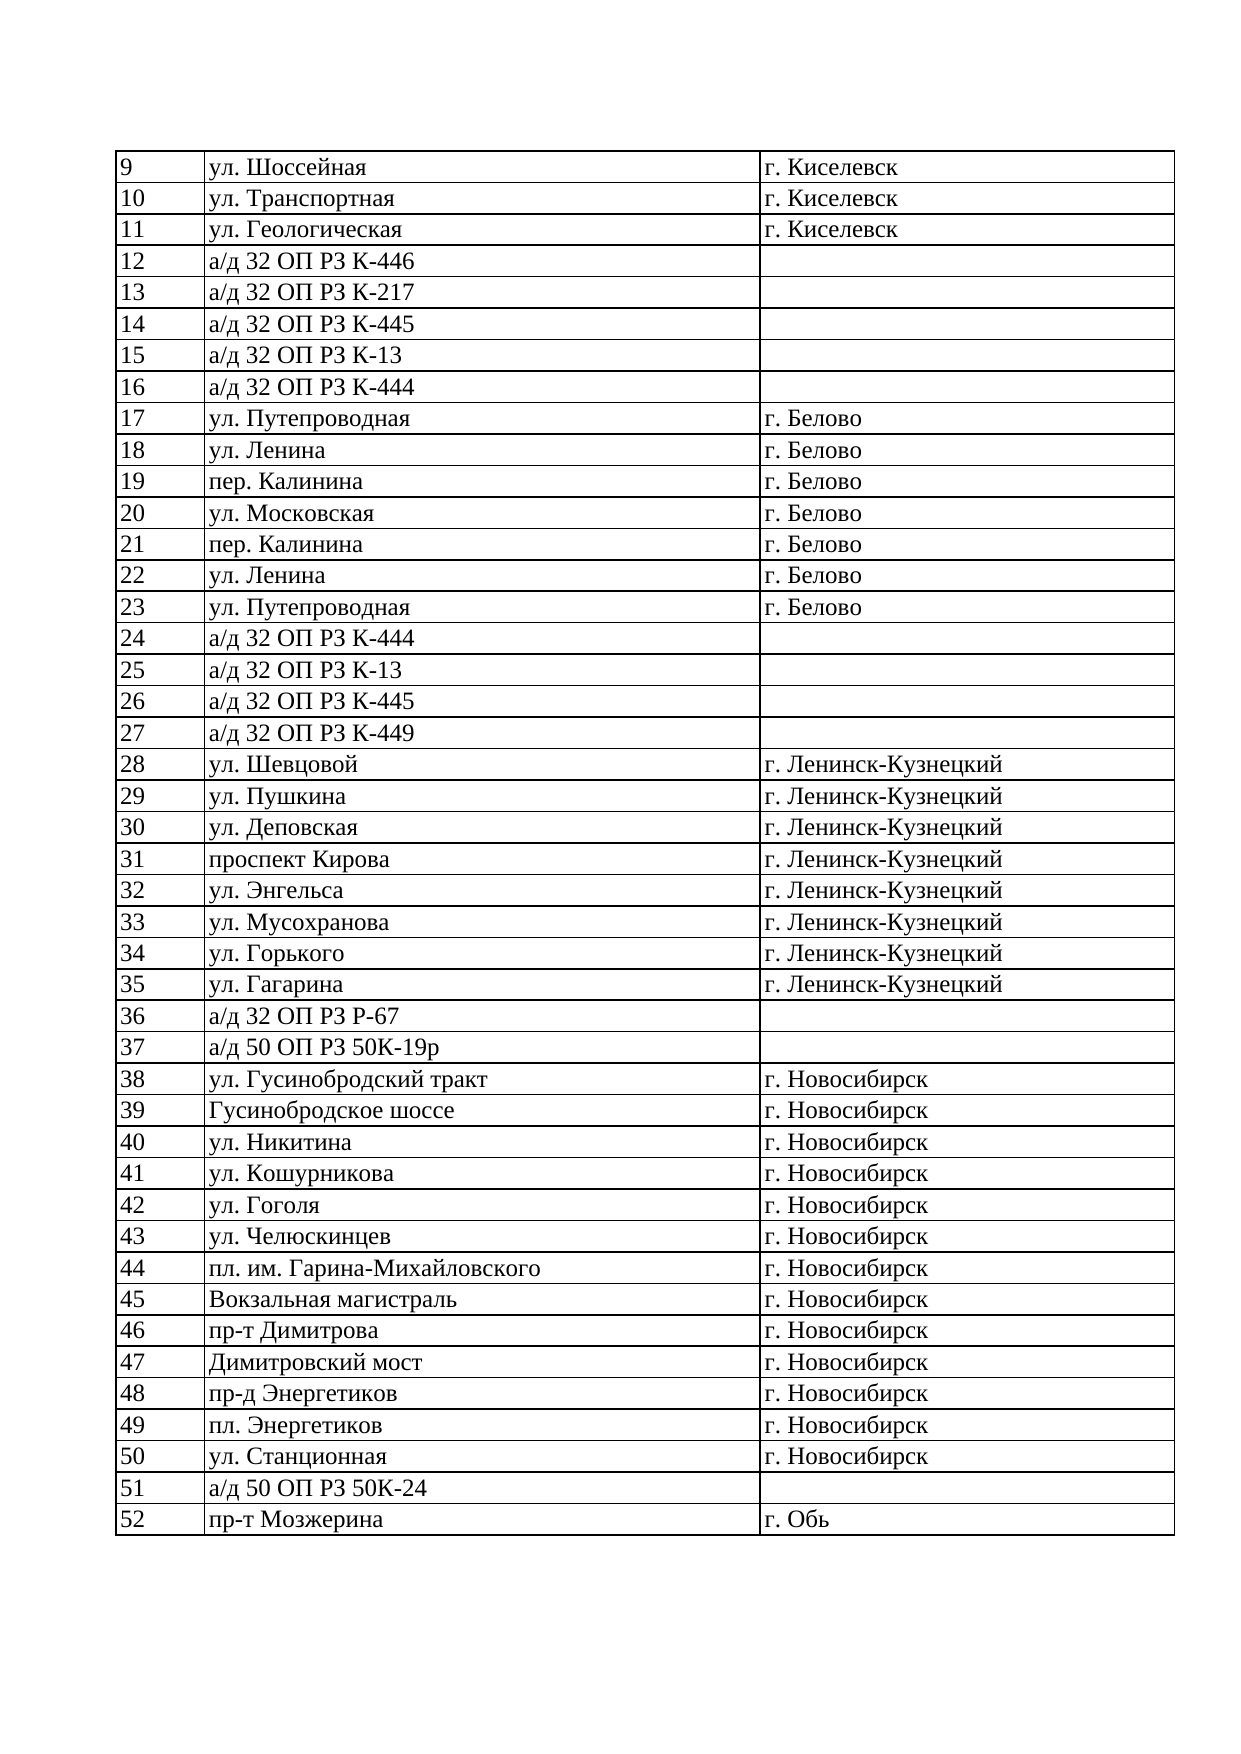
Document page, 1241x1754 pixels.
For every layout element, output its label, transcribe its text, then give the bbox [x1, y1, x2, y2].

table_cell а/д 32 ОП РЗ К-445 [205, 309, 759, 339]
table_cell 52 [117, 1504, 204, 1534]
table_cell [761, 686, 1174, 716]
table_cell 14 [117, 309, 204, 339]
table_cell ул. Никитина [205, 1127, 759, 1157]
table_cell 36 [117, 1001, 204, 1031]
table_cell г. Новосибирск [761, 1064, 1174, 1094]
table_cell 45 [117, 1284, 204, 1314]
table_cell 9 [117, 152, 204, 181]
table_cell [761, 623, 1174, 653]
table_cell 25 [117, 655, 204, 685]
table_cell ул. Гагарина [205, 970, 759, 999]
table_cell 42 [117, 1190, 204, 1219]
table_cell 22 [117, 561, 204, 590]
table_cell 18 [117, 435, 204, 464]
table_cell пл. Энергетиков [205, 1410, 759, 1440]
table_cell г. Ленинск-Кузнецкий [761, 781, 1174, 811]
table_cell ул. Шоссейная [205, 152, 759, 181]
table_cell г. Белово [761, 561, 1174, 590]
table_cell а/д 32 ОП РЗ К-217 [205, 277, 759, 307]
table_cell Вокзальная магистраль [205, 1284, 759, 1314]
table_cell ул. Кошурникова [205, 1158, 759, 1188]
table_cell 20 [117, 498, 204, 527]
table_cell а/д 32 ОП РЗ К-13 [205, 655, 759, 685]
table_cell ул. Ленина [205, 561, 759, 590]
table_cell 12 [117, 246, 204, 276]
table_cell 47 [117, 1347, 204, 1377]
table_cell ул. Челюскинцев [205, 1221, 759, 1251]
table_cell пер. Калинина [205, 466, 759, 496]
table_cell ул. Энгельса [205, 875, 759, 905]
table_cell г. Белово [761, 498, 1174, 527]
table_cell [761, 1001, 1174, 1031]
table_cell г. Белово [761, 592, 1174, 622]
table_cell 32 [117, 875, 204, 905]
table_cell г. Обь [761, 1504, 1174, 1534]
table_cell ул. Шевцовой [205, 749, 759, 779]
table_cell 30 [117, 812, 204, 842]
table_cell г. Новосибирск [761, 1095, 1174, 1125]
table_cell [761, 655, 1174, 685]
table_cell пр-д Энергетиков [205, 1378, 759, 1408]
table_cell 35 [117, 970, 204, 999]
table_cell 27 [117, 718, 204, 748]
table_cell ул. Деповская [205, 812, 759, 842]
table_cell а/д 32 ОП РЗ К-446 [205, 246, 759, 276]
table_cell ул. Станционная [205, 1441, 759, 1471]
table_cell 48 [117, 1378, 204, 1408]
table_cell г. Ленинск-Кузнецкий [761, 875, 1174, 905]
table_cell ул. Путепроводная [205, 403, 759, 433]
table_cell [761, 340, 1174, 370]
table_cell Димитровский мост [205, 1347, 759, 1377]
table_cell г. Новосибирск [761, 1316, 1174, 1345]
table_cell 50 [117, 1441, 204, 1471]
table_cell 51 [117, 1473, 204, 1503]
table_cell 43 [117, 1221, 204, 1251]
table_cell г. Киселевск [761, 215, 1174, 244]
table_cell г. Ленинск-Кузнецкий [761, 938, 1174, 968]
table_cell 24 [117, 623, 204, 653]
table_cell проспект Кирова [205, 844, 759, 873]
table_cell 28 [117, 749, 204, 779]
table_cell ул. Пушкина [205, 781, 759, 811]
table_cell 16 [117, 372, 204, 402]
table_cell а/д 50 ОП РЗ 50К-19р [205, 1032, 759, 1062]
table_cell 23 [117, 592, 204, 622]
table_cell 19 [117, 466, 204, 496]
table_cell пр-т Димитрова [205, 1316, 759, 1345]
table_cell пер. Калинина [205, 529, 759, 559]
table_cell г. Белово [761, 466, 1174, 496]
table_cell [761, 309, 1174, 339]
table_cell г. Ленинск-Кузнецкий [761, 907, 1174, 936]
table_cell а/д 32 ОП РЗ К-13 [205, 340, 759, 370]
table_cell г. Киселевск [761, 183, 1174, 213]
table_cell г. Киселевск [761, 152, 1174, 181]
table_cell г. Ленинск-Кузнецкий [761, 812, 1174, 842]
table_cell пр-т Мозжерина [205, 1504, 759, 1534]
table_cell 39 [117, 1095, 204, 1125]
table_cell г. Ленинск-Кузнецкий [761, 844, 1174, 873]
table_cell г. Новосибирск [761, 1441, 1174, 1471]
table_cell г. Белово [761, 435, 1174, 464]
table_cell а/д 32 ОП РЗ К-444 [205, 372, 759, 402]
table_cell ул. Московская [205, 498, 759, 527]
table_cell г. Белово [761, 403, 1174, 433]
table_cell г. Новосибирск [761, 1378, 1174, 1408]
table_cell ул. Гусинобродский тракт [205, 1064, 759, 1094]
table_cell 44 [117, 1253, 204, 1282]
table_cell 13 [117, 277, 204, 307]
table_cell ул. Транспортная [205, 183, 759, 213]
table_cell г. Ленинск-Кузнецкий [761, 970, 1174, 999]
table_cell ул. Геологическая [205, 215, 759, 244]
table_cell [761, 372, 1174, 402]
table_cell г. Новосибирск [761, 1127, 1174, 1157]
table_cell [761, 1032, 1174, 1062]
table_cell 46 [117, 1316, 204, 1345]
table_cell г. Новосибирск [761, 1158, 1174, 1188]
table_cell 31 [117, 844, 204, 873]
table_cell 26 [117, 686, 204, 716]
table_cell г. Ленинск-Кузнецкий [761, 749, 1174, 779]
table_cell 29 [117, 781, 204, 811]
table_cell 11 [117, 215, 204, 244]
table_cell а/д 32 ОП РЗ К-449 [205, 718, 759, 748]
table_cell 38 [117, 1064, 204, 1094]
table_cell а/д 50 ОП РЗ 50К-24 [205, 1473, 759, 1503]
table_cell ул. Ленина [205, 435, 759, 464]
table_cell 21 [117, 529, 204, 559]
table_cell 49 [117, 1410, 204, 1440]
table_cell а/д 32 ОП РЗ Р-67 [205, 1001, 759, 1031]
table_cell 40 [117, 1127, 204, 1157]
table_cell г. Новосибирск [761, 1284, 1174, 1314]
table_cell [761, 718, 1174, 748]
table_cell ул. Мусохранова [205, 907, 759, 936]
table_cell [761, 246, 1174, 276]
table_cell 37 [117, 1032, 204, 1062]
table_cell 41 [117, 1158, 204, 1188]
table_cell г. Новосибирск [761, 1410, 1174, 1440]
table_cell ул. Путепроводная [205, 592, 759, 622]
table_cell [761, 277, 1174, 307]
table_cell г. Новосибирск [761, 1347, 1174, 1377]
table_cell пл. им. Гарина-Михайловского [205, 1253, 759, 1282]
table_cell 34 [117, 938, 204, 968]
table_cell 17 [117, 403, 204, 433]
table_cell [761, 1473, 1174, 1503]
table_cell г. Белово [761, 529, 1174, 559]
table_cell 33 [117, 907, 204, 936]
table_cell а/д 32 ОП РЗ К-445 [205, 686, 759, 716]
table_cell ул. Горького [205, 938, 759, 968]
table_cell ул. Гоголя [205, 1190, 759, 1219]
table_cell 10 [117, 183, 204, 213]
table_cell г. Новосибирск [761, 1221, 1174, 1251]
table_cell Гусинобродское шоссе [205, 1095, 759, 1125]
table_cell г. Новосибирск [761, 1253, 1174, 1282]
table_cell 15 [117, 340, 204, 370]
table_cell г. Новосибирск [761, 1190, 1174, 1219]
table_cell а/д 32 ОП РЗ К-444 [205, 623, 759, 653]
